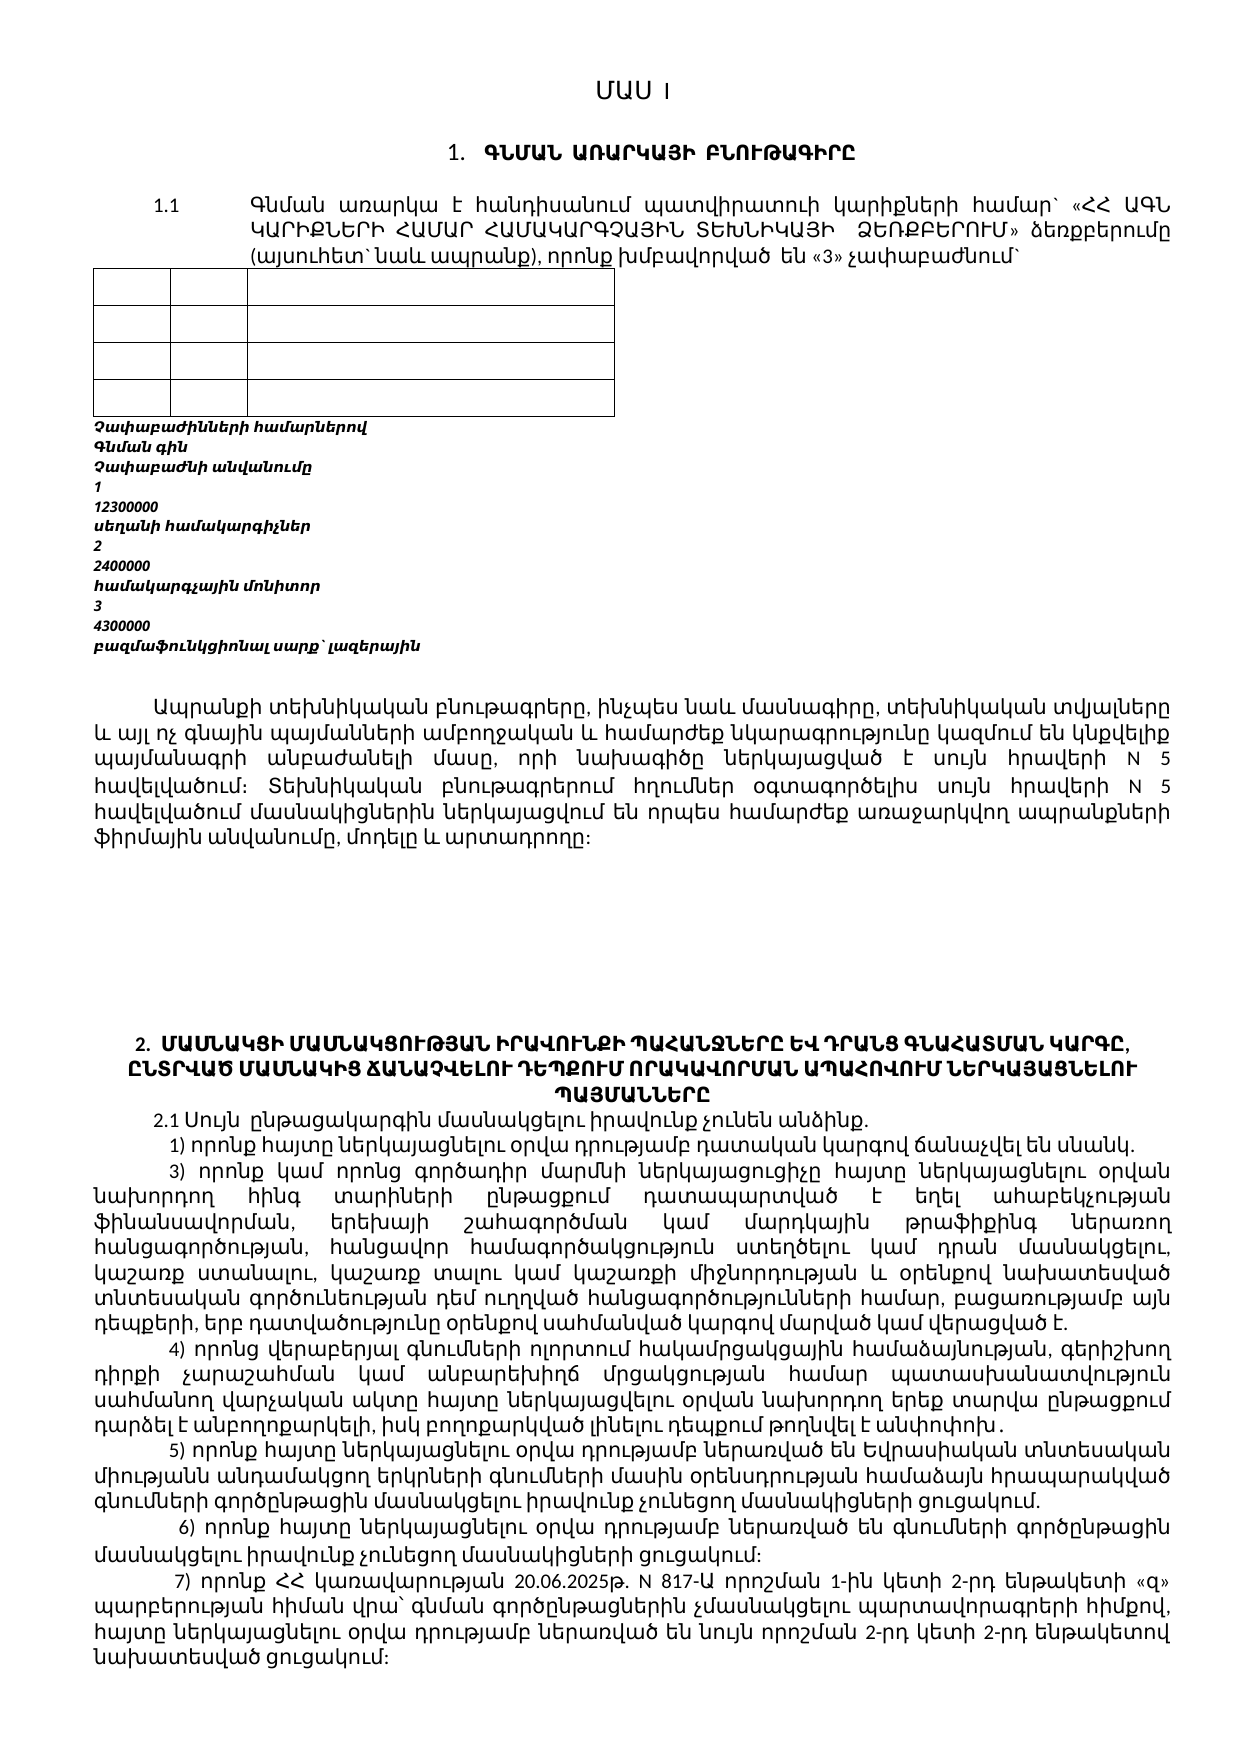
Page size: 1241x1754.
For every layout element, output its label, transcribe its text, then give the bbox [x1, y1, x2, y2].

text 7) որոնք ՀՀ կառավարության 20.06.2025թ. N 817-Ա որոշման 1-ին կետի 2-րդ ենթակետի «զ» պարբերության հիման վրա՝ գնման գործընթացներին չմասնակցելու պարտավորագրերի հիմքով, հայտը ներկայացնելու օրվա դրությամբ ներառված են նույն որոշման 2-րդ կետի 2-րդ ենթակետով նախատեսված ցուցակում: [94, 1568, 1171, 1670]
text 6) որոնք հայտը ներկայացնելու օրվա դրությամբ ներառված են գնումների գործընթացին մասնակցելու իրավունք չունեցող մասնակիցների ցուցակում: [94, 1514, 1171, 1568]
list ԳՆՄԱՆ ԱՌԱՐԿԱՅԻ ԲՆՈՒԹԱԳԻՐԸ [131, 136, 1171, 167]
text Ապրանքի տեխնիկական բնութագրերը, ինչպես նաև մասնագիրը, տեխնիկական տվյալները և այլ ոչ գնային պայմանների ամբողջական և համարժեք նկարագրությունը կազմում են կնքվելիք պայմանագրի անբաժանելի մասը, որի նախագիծը ներկայացված է սույն հրավերի N 5 հավելվածում։ Տեխնիկական բնութագրերում հղումներ օգտագործելիս սույն հրավերի N 5 հավելվածում մասնակիցներին ներկայացվում են որպես համարժեք առաջարկվող ապրանքների ֆիրմային անվանումը, մոդելը և արտադրողը: [94, 694, 1171, 850]
text 4) որոնց վերաբերյալ գնումների ոլորտում հակամրցակցային համաձայնության, գերիշխող դիրքի չարաշահման կամ անբարեխիղճ մրցակցության համար պատասխանատվություն սահմանող վարչական ակտը հայտը ներկայացվելու օրվան նախորդող երեք տարվա ընթացքում դարձել է անբողոքարկելի, իսկ բողոքարկված լինելու դեպքում թողնվել է անփոփոխ․ [94, 1336, 1171, 1438]
text 2. ՄԱՍՆԱԿՑԻ ՄԱՍՆԱԿՑՈՒԹՅԱՆ ԻՐԱՎՈՒՆՔԻ ՊԱՀԱՆՋՆԵՐԸ ԵՎ ԴՐԱՆՑ ԳՆԱՀԱՏՄԱՆ ԿԱՐԳԸ, ԸՆՏՐՎԱԾ ՄԱՍՆԱԿԻՑ ՃԱՆԱՉՎԵԼՈՒ ԴԵՊՔՈՒՄ ՈՐԱԿԱՎՈՐՄԱՆ ԱՊԱՀՈՎՈՒՄ ՆԵՐԿԱՅԱՑՆԵԼՈՒ ՊԱՅՄԱՆՆԵՐԸ [94, 1031, 1171, 1107]
text 5) որոնք հայտը ներկայացնելու օրվա դրությամբ ներառված են Եվրասիական տնտեսական միությանն անդամակցող երկրների գնումների մասին օրենսդրության համաձայն հրապարակված գնումների գործընթացին մասնակցելու իրավունք չունեցող մասնակիցների ցուցակում. [94, 1438, 1171, 1514]
text 3) որոնք կամ որոնց գործադիր մարմնի ներկայացուցիչը հայտը ներկայացնելու օրվան նախորդող հինգ տարիների ընթացքում դատապարտված է եղել ահաբեկչության ֆինանսավորման, երեխայի շահագործման կամ մարդկային թրաֆիքինգ ներառող հանցագործության, հանցավոր համագործակցություն ստեղծելու կամ դրան մասնակցելու, կաշառք ստանալու, կաշառք տալու կամ կաշառքի միջնորդության և օրենքով նախատեսված տնտեսական գործունեության դեմ ուղղված հանցագործությունների համար, բացառությամբ այն դեպքերի, երբ դատվածությունը օրենքով սահմանված կարգով մարված կամ վերացված է. [94, 1158, 1171, 1336]
text 1) որոնք հայտը ներկայացնելու օրվա դրությամբ դատական կարգով ճանաչվել են սնանկ. [94, 1133, 1171, 1158]
text ՄԱՍ I [94, 75, 1171, 106]
subtitle Գնման առարկա է հանդիսանում պատվիրատուի կարիքների համար` «ՀՀ ԱԳՆ ԿԱՐԻՔՆԵՐԻ ՀԱՄԱՐ ՀԱՄԱԿԱՐԳՉԱՅԻՆ ՏԵԽՆԻԿԱՅԻ ՁԵՌՔԲԵՐՈՒՄ» ձեռքբերումը (այսուհետ` նաև ապրանք), որոնք խմբավորված են «3» չափաբաժնում` [153, 192, 1171, 268]
text 2.1 Սույն ընթացակարգին մասնակցելու իրավունք չունեն անձինք. [94, 1107, 1171, 1133]
